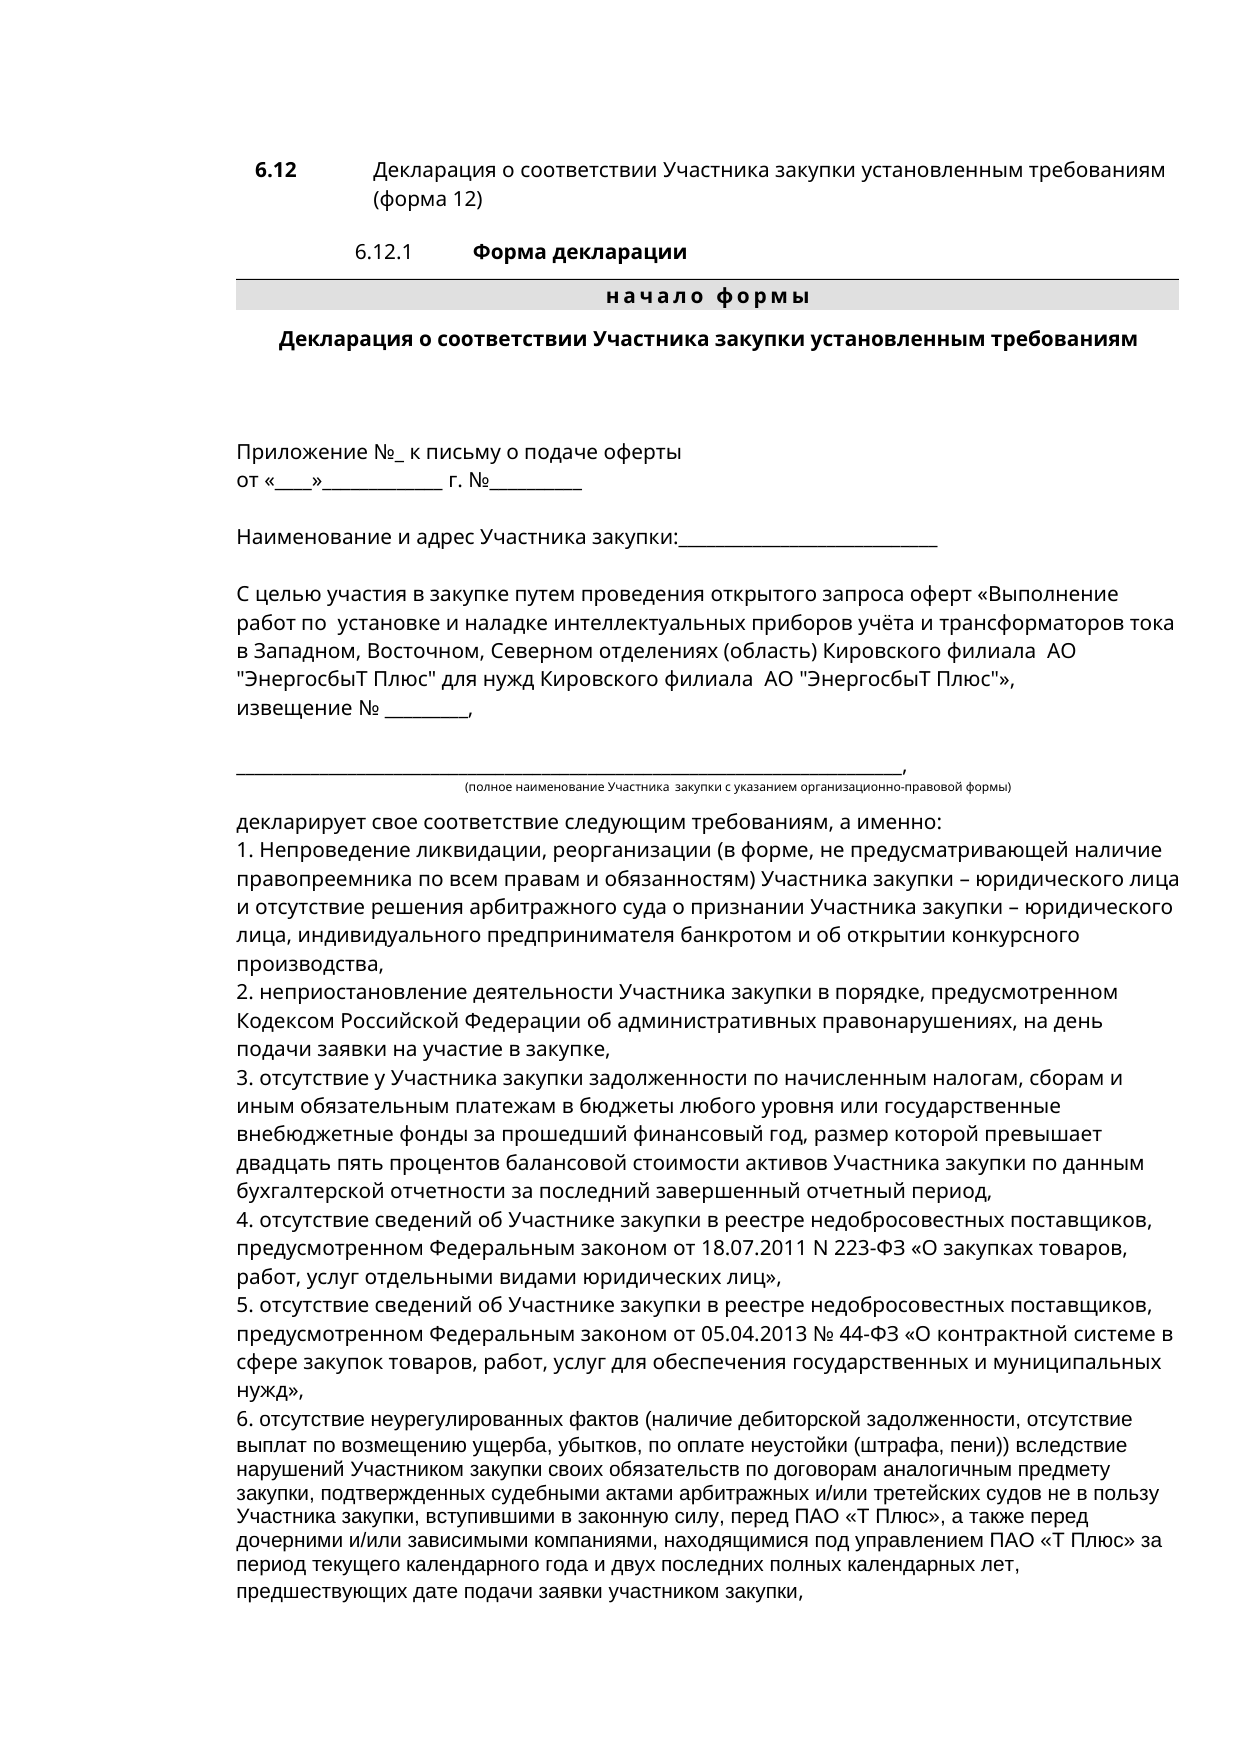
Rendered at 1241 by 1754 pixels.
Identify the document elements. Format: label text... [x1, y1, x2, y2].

text 6. отсутствие неурегулированных фактов (наличие дебиторской задолженности, отсутствие выплат по возмещению ущерба, убытков, по оплате неустойки (штрафа, пени)) вследствие нарушений Участником закупки своих обязательств по договорам аналогичным предмету закупки, подтвержденных судебными актами арбитражных и/или третейских судов не в пользу Участника закупки, вступившими в законную силу, перед ПАО «Т Плюс», а также перед дочерними и/или зависимыми компаниями, находящимися под управлением ПАО «Т Плюс» за период текущего календарного года и двух последних полных календарных лет, предшествующих дате подачи заявки участником закупки, [236, 1404, 1181, 1604]
text Декларация о соответствии Участника закупки установленным требованиям [236, 324, 1181, 353]
text 3. отсутствие у Участника закупки задолженности по начисленным налогам, сборам и иным обязательным платежам в бюджеты любого уровня или государственные внебюджетные фонды за прошедший финансовый год, размер которой превышает двадцать пять процентов балансовой стоимости активов Участника закупки по данным бухгалтерской отчетности за последний завершенный отчетный период, [236, 1063, 1181, 1205]
text 1. Непроведение ликвидации, реорганизации (в форме, не предусматривающей наличие правопреемника по всем правам и обязанностям) Участника закупки – юридического лица и отсутствие решения арбитражного суда о признании Участника закупки – юридического лица, индивидуального предпринимателя банкротом и об открытии конкурсного производства, [236, 835, 1181, 977]
text извещение № _________, [236, 693, 1181, 721]
text 5. отсутствие сведений об Участнике закупки в реестре недобросовестных поставщиков, предусмотренном Федеральным законом от 05.04.2013 № 44-ФЗ «О контрактной системе в сфере закупок товаров, работ, услуг для обеспечения государственных и муниципальных нужд», [236, 1290, 1181, 1404]
text декларирует свое соответствие следующим требованиям, а именно: [236, 807, 1181, 835]
text 4. отсутствие сведений об Участнике закупки в реестре недобросовестных поставщиков, предусмотренном Федеральным законом от 18.07.2011 N 223-ФЗ «О закупках товаров, работ, услуг отдельными видами юридических лиц», [236, 1205, 1181, 1290]
text С целью участия в закупке путем проведения открытого запроса оферт «Выполнение работ по установке и наладке интеллектуальных приборов учёта и трансформаторов тока в Западном, Восточном, Северном отделениях (область) Кировского филиала АО "ЭнергосбыТ Плюс" для нужд Кировского филиала АО "ЭнергосбыТ Плюс"», [236, 579, 1181, 693]
text 2. неприостановление деятельности Участника закупки в порядке, предусмотренном Кодексом Российской Федерации об административных правонарушениях, на день подачи заявки на участие в закупке, [236, 977, 1181, 1063]
text Наименование и адрес Участника закупки:____________________________ [236, 522, 1181, 551]
text (полное наименование Участника закупки с указанием организационно-правовой формы) [236, 778, 1181, 807]
text Приложение №_ к письму о подаче оферты от «____»_____________ г. №__________ [236, 437, 1181, 494]
list Форма декларации [354, 237, 1181, 266]
text начало формы [236, 280, 1179, 310]
subtitle Декларация о соответствии Участника закупки установленным требованиям (форма 12) [255, 156, 1181, 212]
text ________________________________________________________________________, [236, 750, 1181, 778]
